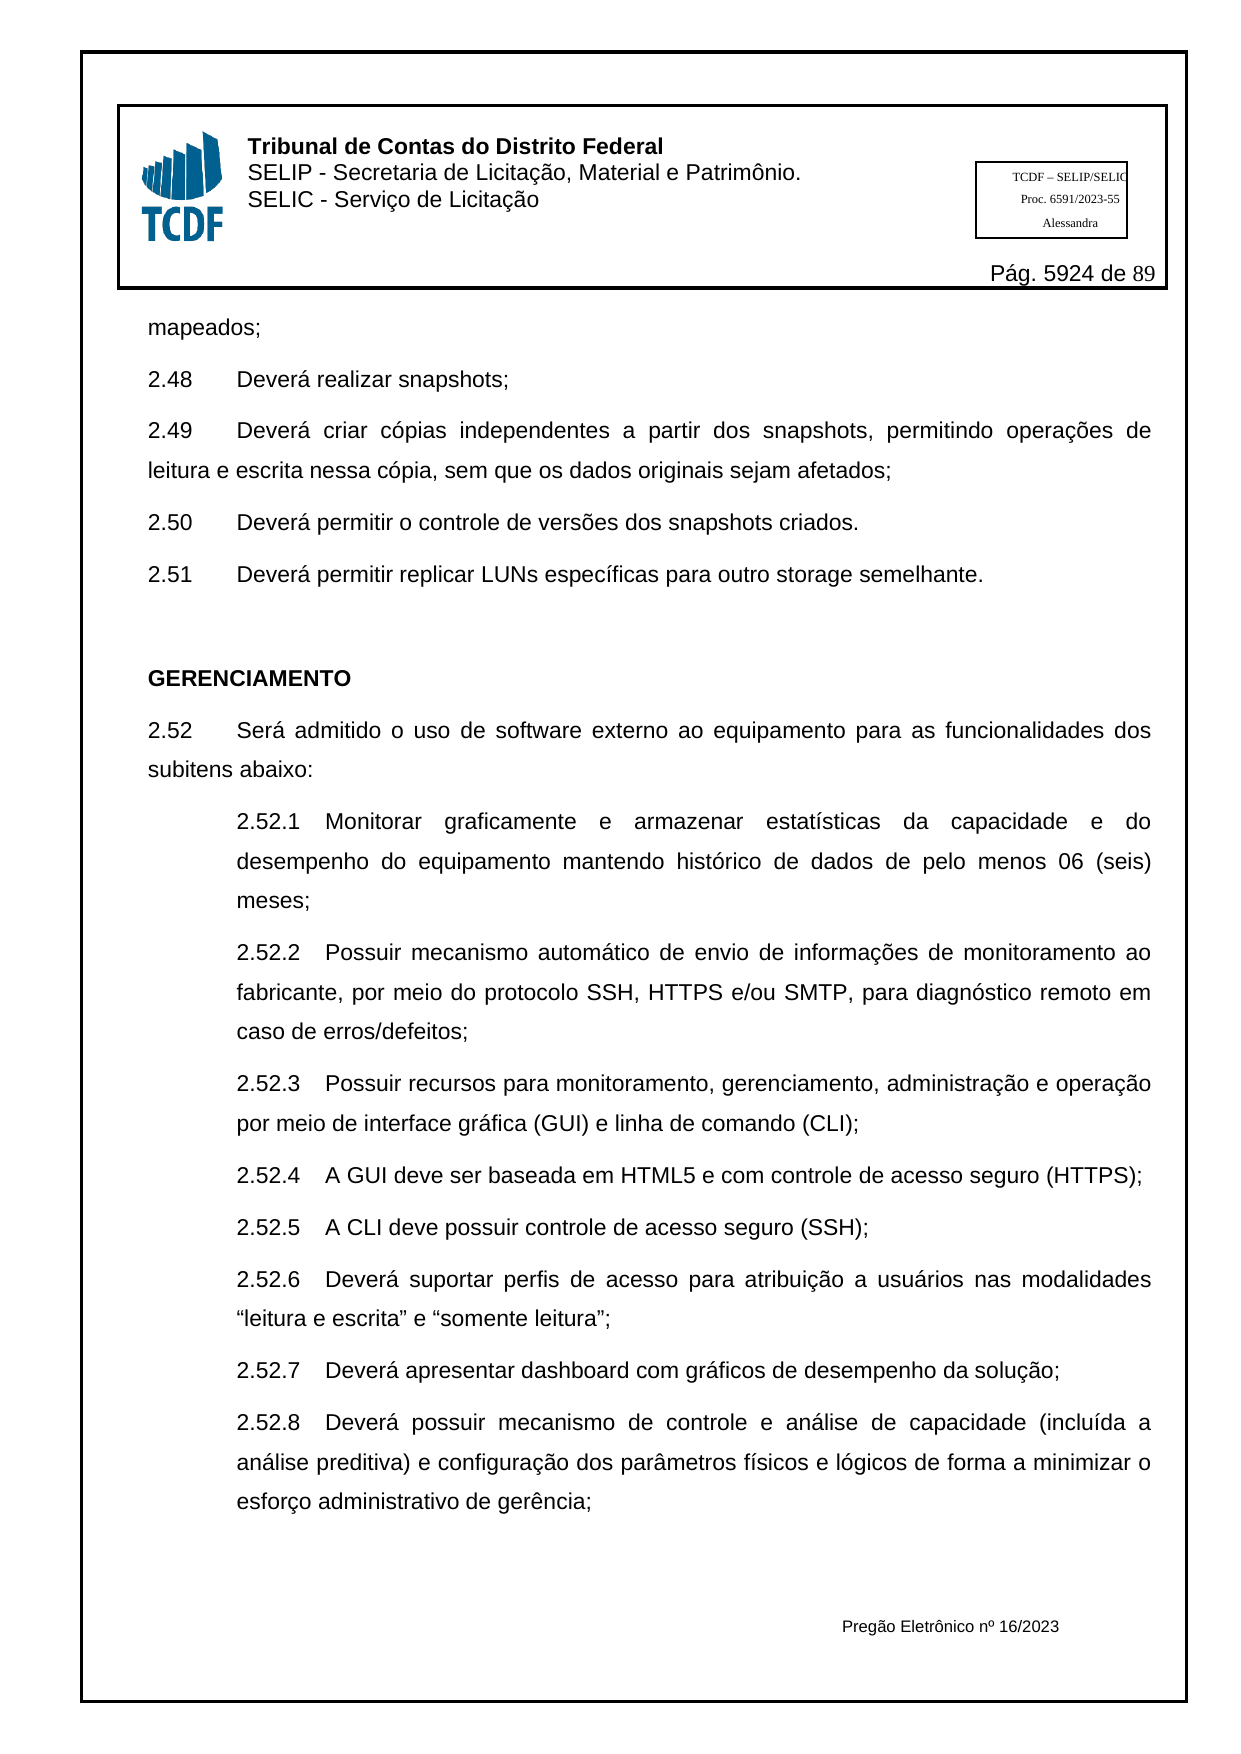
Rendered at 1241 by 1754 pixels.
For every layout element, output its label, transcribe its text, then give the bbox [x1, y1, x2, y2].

list Possuir recursos para monitoramento, gerenciamento, administração e operação por meio de interface gráfica (GUI) e linha de comando (CLI); [236, 1070, 1152, 1136]
list Deverá possuir mecanismo de controle e análise de capacidade (incluída a análise preditiva) e configuração dos parâmetros físicos e lógicos de forma a minimizar o esforço administrativo de gerência; [236, 1409, 1152, 1514]
list Deverá permitir replicar LUNs específicas para outro storage semelhante. [148, 561, 1152, 587]
list Deverá suportar perfis de acesso para atribuição a usuários nas modalidades “leitura e escrita” e “somente leitura”; [236, 1266, 1152, 1331]
list Deverá realizar snapshots; [148, 366, 1152, 392]
picture [127, 129, 237, 244]
list Monitorar graficamente e armazenar estatísticas da capacidade e do desempenho do equipamento mantendo histórico de dados de pelo menos 06 (seis) meses; [236, 808, 1152, 914]
list Será admitido o uso de software externo ao equipamento para as funcionalidades dos subitens abaixo: [148, 717, 1152, 783]
list A CLI deve possuir controle de acesso seguro (SSH); [236, 1214, 1152, 1240]
list Deverá permitir o controle de versões dos snapshots criados. [148, 509, 1152, 535]
list Possuir mecanismo automático de envio de informações de monitoramento ao fabricante, por meio do protocolo SSH, HTTPS e/ou SMTP, para diagnóstico remoto em caso de erros/defeitos; [236, 939, 1152, 1044]
text GERENCIAMENTO [148, 665, 1152, 691]
list A GUI deve ser baseada em HTML5 e com controle de acesso seguro (HTTPS); [236, 1162, 1152, 1188]
list Deverá criar cópias independentes a partir dos snapshots, permitindo operações de leitura e escrita nessa cópia, sem que os dados originais sejam afetados; [148, 417, 1152, 483]
list Deverá apresentar dashboard com gráficos de desempenho da solução; [236, 1357, 1152, 1383]
